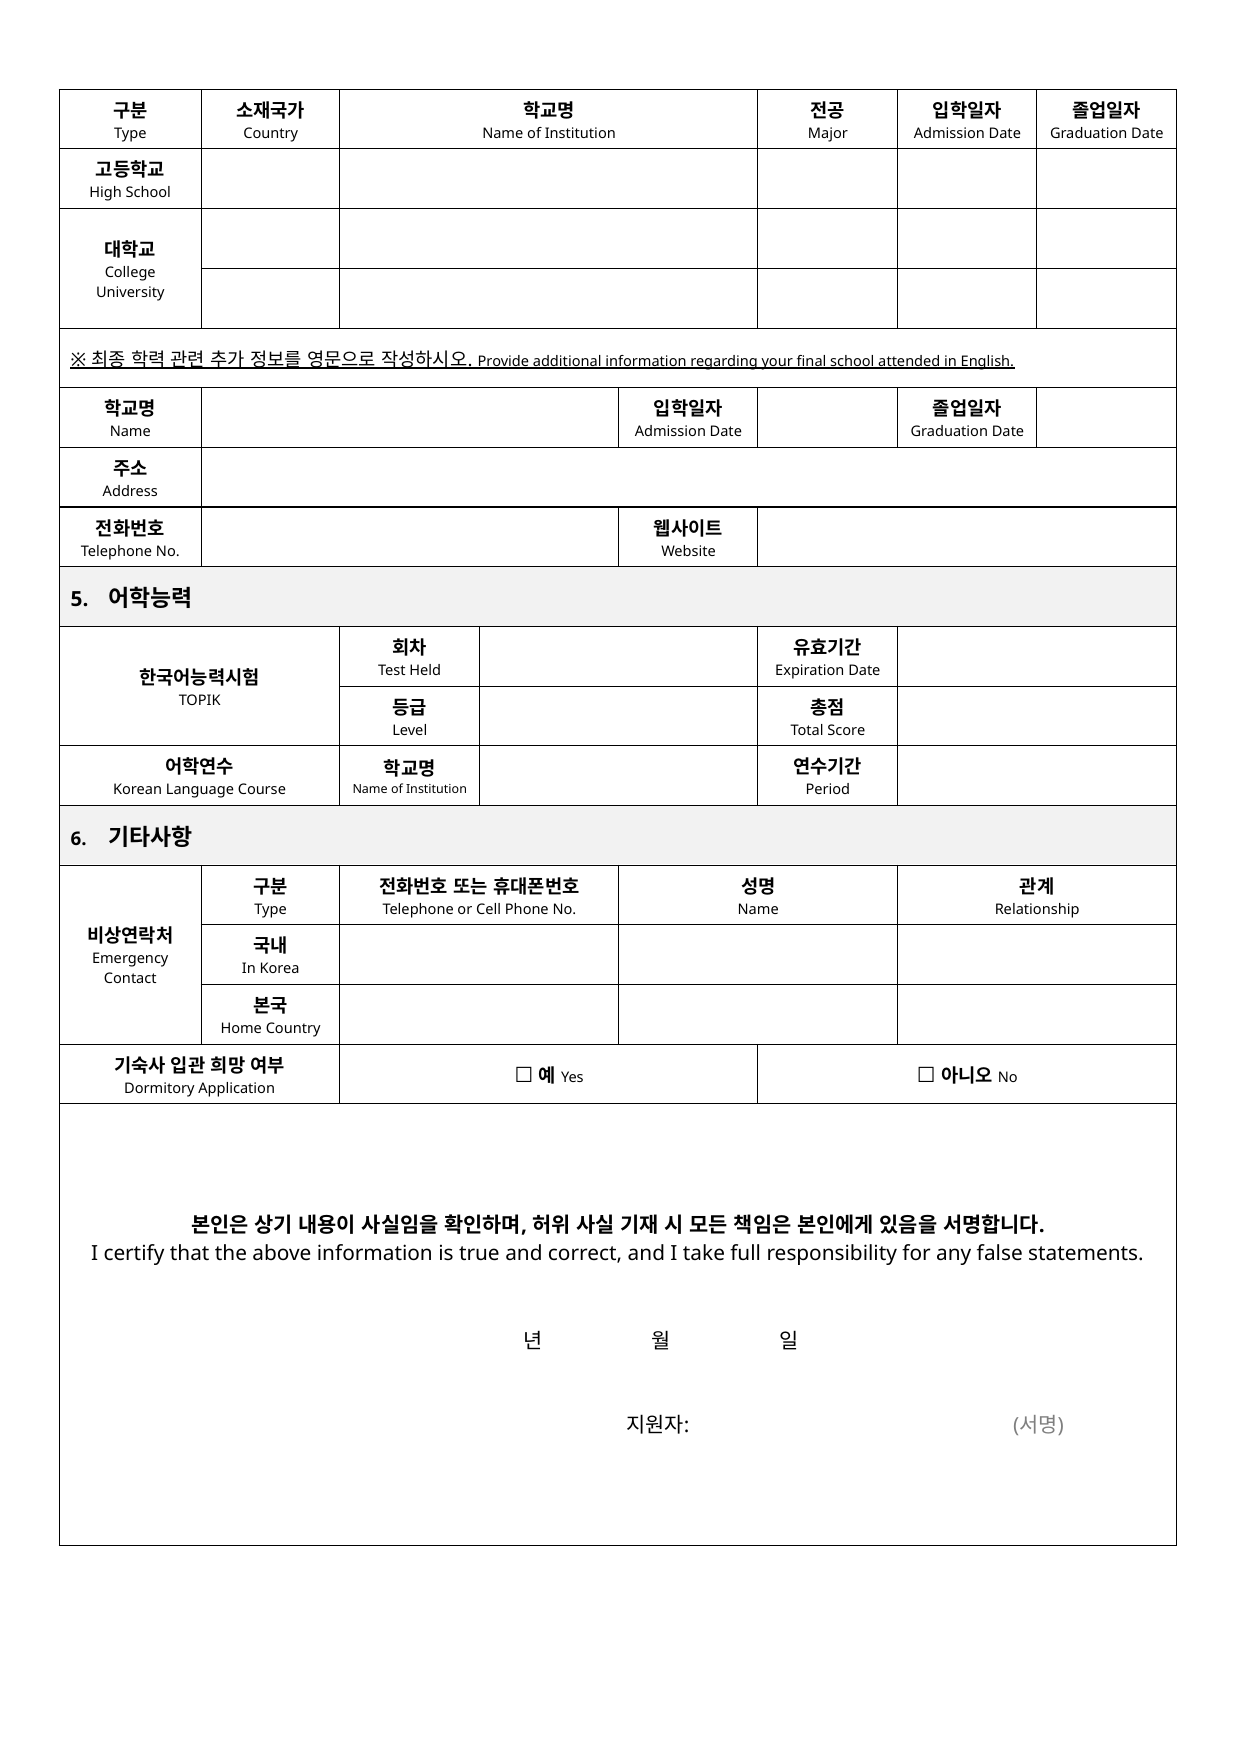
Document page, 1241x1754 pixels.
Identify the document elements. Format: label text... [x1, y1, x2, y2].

table_cell [898, 209, 1036, 268]
table_cell [619, 925, 897, 984]
table_cell [202, 209, 339, 268]
table_cell [340, 925, 618, 984]
table_cell 고등학교 High School [60, 149, 201, 208]
table_cell [480, 687, 757, 745]
table_cell [340, 985, 618, 1044]
table_cell [898, 985, 1176, 1044]
table_cell 소재국가 Country [202, 90, 339, 148]
table_cell [480, 746, 757, 805]
table_cell 학교명 Name of Institution [340, 90, 757, 148]
table_cell 유효기간 Expiration Date [758, 627, 897, 686]
table_cell [340, 149, 757, 208]
table_cell [758, 209, 897, 268]
table_cell 성명 Name [619, 866, 897, 924]
table_cell 학교명 Name [60, 388, 201, 447]
table_cell [898, 269, 1036, 327]
table_cell 웹사이트 Website [619, 508, 757, 566]
table_cell 기숙사 입관 희망 여부 Dormitory Application [60, 1045, 339, 1103]
table_cell 학교명 Name of Institution [340, 746, 479, 805]
table_cell [202, 508, 618, 566]
table_cell [898, 925, 1176, 984]
table_cell [202, 388, 618, 447]
table_cell 입학일자 Admission Date [619, 388, 757, 447]
table_cell 한국어능력시험 TOPIK [60, 627, 339, 745]
table_cell ※ 최종 학력 관련 추가 정보를 영문으로 작성하시오. Provide additional information regarding your final school attended in English. [60, 329, 1176, 387]
table_cell 기타사항 [60, 806, 1176, 864]
table_cell 회차 Test Held [340, 627, 479, 686]
table_cell 어학능력 [60, 567, 1176, 626]
table_cell 구분 Type [202, 866, 339, 924]
table_cell [1037, 388, 1176, 447]
table_cell [758, 269, 897, 327]
table_cell 졸업일자 Graduation Date [898, 388, 1036, 447]
table_cell 졸업일자 Graduation Date [1037, 90, 1176, 148]
table_cell [898, 627, 1176, 686]
table_cell 본국 Home Country [202, 985, 339, 1044]
table_cell [480, 627, 757, 686]
table_cell [1037, 269, 1176, 327]
table_cell 구분 Type [60, 90, 201, 148]
table_cell [202, 269, 339, 327]
table_cell 대학교 College University [60, 209, 201, 327]
table_cell 전공 Major [758, 90, 897, 148]
table_cell [202, 448, 1176, 506]
table_cell [758, 149, 897, 208]
table_cell 비상연락처 Emergency Contact [60, 866, 201, 1044]
table_cell 주소 Address [60, 448, 201, 506]
table_cell 전화번호 Telephone No. [60, 508, 201, 566]
table_cell [898, 687, 1176, 745]
table_cell 본인은 상기 내용이 사실임을 확인하며, 허위 사실 기재 시 모든 책임은 본인에게 있음을 서명합니다. I certify that the above information is true and correct, and I take full responsibility for any false statements. [60, 1104, 1176, 1545]
table_cell [340, 269, 757, 327]
table_cell [758, 388, 897, 447]
table_cell [758, 508, 1176, 566]
table_cell 어학연수 Korean Language Course [60, 746, 339, 805]
table_cell [898, 746, 1176, 805]
table_cell 입학일자 Admission Date [898, 90, 1036, 148]
table_cell 아니오 No [758, 1045, 1176, 1103]
table_cell 전화번호 또는 휴대폰번호 Telephone or Cell Phone No. [340, 866, 618, 924]
table_cell [898, 149, 1036, 208]
table_cell 예 Yes [340, 1045, 757, 1103]
table_cell 총점 Total Score [758, 687, 897, 745]
table_cell [202, 149, 339, 208]
table_cell [340, 209, 757, 268]
table_cell [1037, 209, 1176, 268]
table_cell [619, 985, 897, 1044]
table_cell [1037, 149, 1176, 208]
table_cell 관계 Relationship [898, 866, 1176, 924]
table_cell 국내 In Korea [202, 925, 339, 984]
table_cell 연수기간 Period [758, 746, 897, 805]
table_cell 등급 Level [340, 687, 479, 745]
